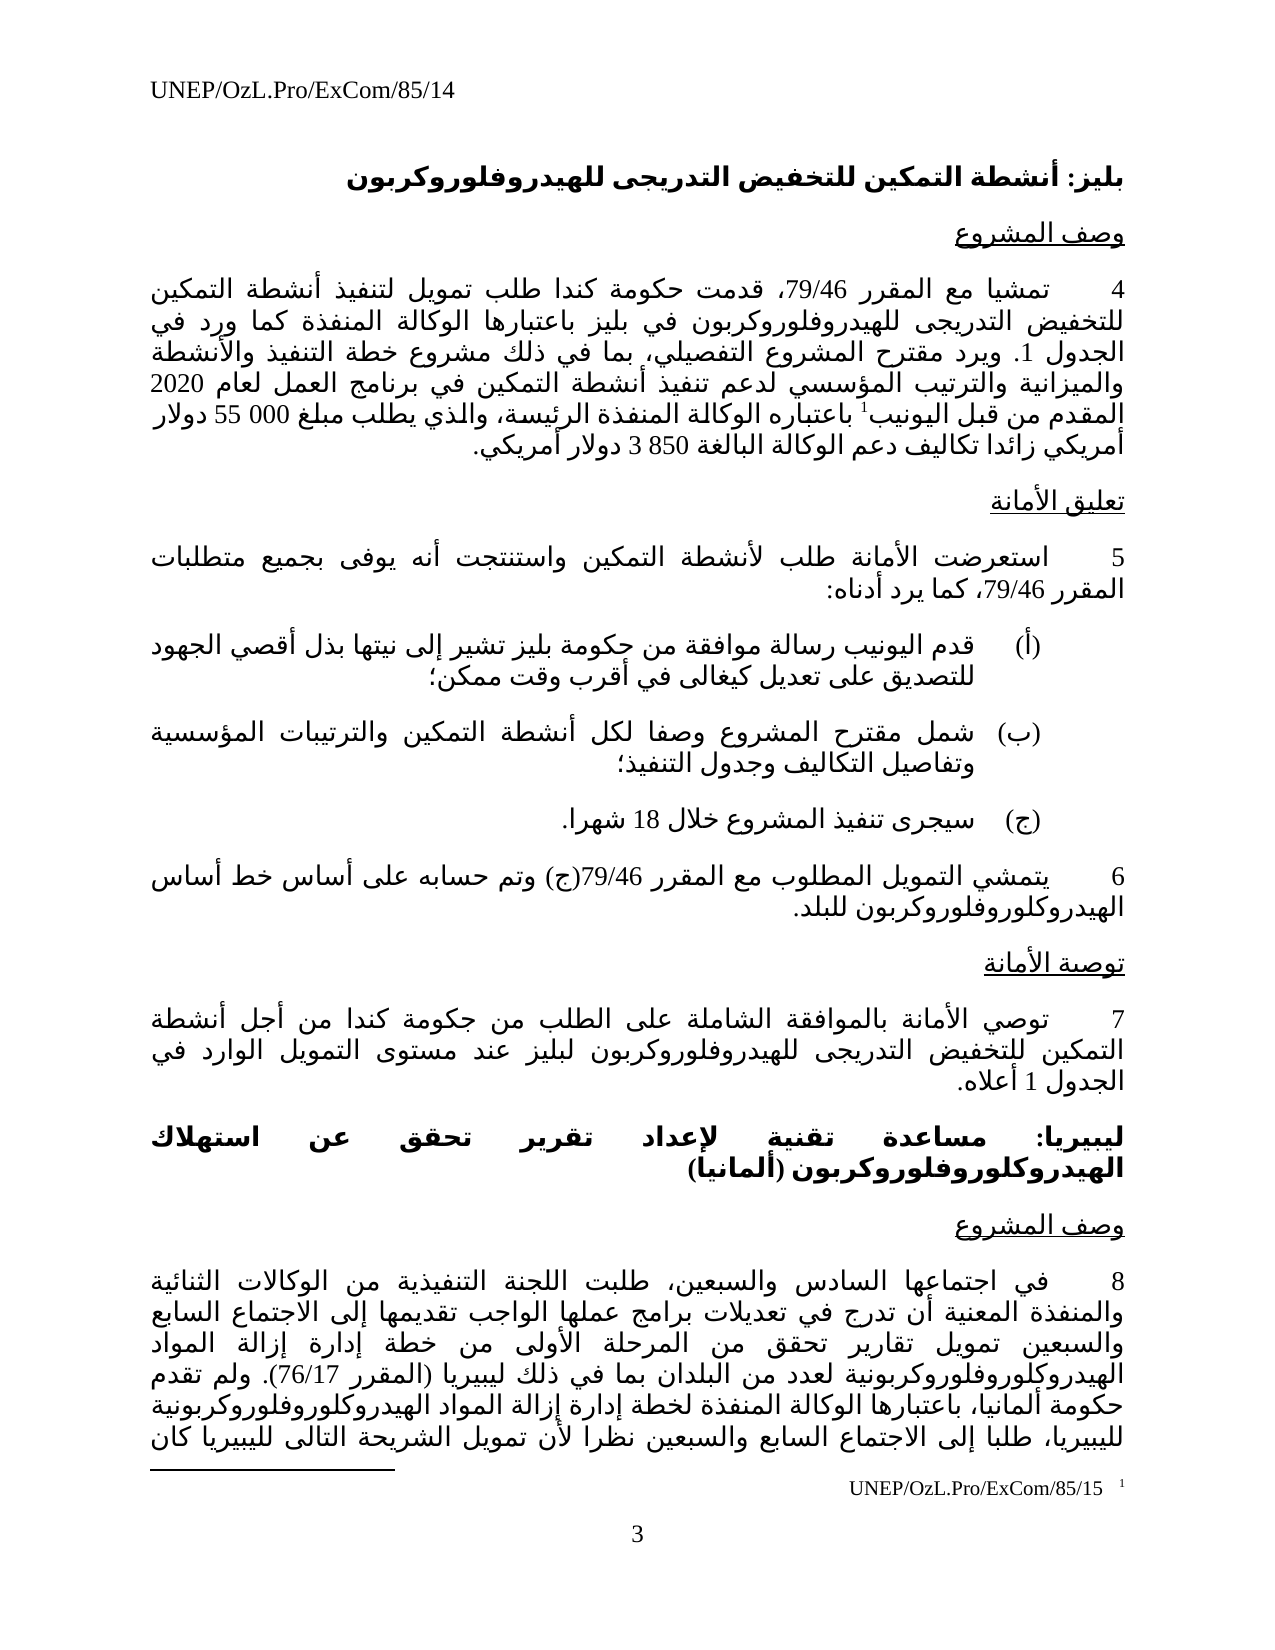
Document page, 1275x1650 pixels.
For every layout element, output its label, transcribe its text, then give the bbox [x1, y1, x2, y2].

list توصية الأمانة [150, 947, 1125, 978]
list تعليق الأمانة [150, 485, 1125, 517]
list 5 استعرضت الأمانة طلب لأنشطة التمكين واستنتجت أنه يوفى بجميع متطلبات المقرر 79/46، كما يرد أدناه: [150, 542, 1125, 604]
list 6 يتمشي التمويل المطلوب مع المقرر 79/46(ج) وتم حسابه على أساس خط أساس الهيدروكلوروفلوروكربون للبلد. [150, 859, 1125, 922]
list (ج) سيجرى تنفيذ المشروع خلال 18 شهرا. [150, 803, 1041, 834]
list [150, 1265, 1125, 1452]
list 7 توصي الأمانة بالموافقة الشاملة على الطلب من جكومة كندا من أجل أنشطة التمكين للتخفيض التدريجى للهيدروفلوروكربون لبليز عند مستوى التمويل الوارد في الجدول 1 أعلاه. [150, 1003, 1125, 1096]
list (أ) قدم اليونيب رسالة موافقة من حكومة بليز تشير إلى نيتها بذل أقصي الجهود للتصديق على تعديل كيغالى في أقرب وقت ممكن؛ [150, 629, 1041, 691]
list ليبيريا: مساعدة تقنية لإعداد تقرير تحقق عن استهلاك الهيدروكلوروفلوروكربون (ألمانيا) [150, 1121, 1125, 1184]
list وصف المشروع [150, 1209, 1125, 1240]
list وصف المشروع [150, 217, 1125, 248]
list بليز: أنشطة التمكين للتخفيض التدريجى للهيدروفلوروكربون [150, 161, 1125, 192]
list 4 تمشيا مع المقرر 79/46، قدمت حكومة كندا طلب تمويل لتنفيذ أنشطة التمكين للتخفيض التدريجى للهيدروفلوروكربون في بليز باعتبارها الوكالة المنفذة كما ورد في الجدول 1. ويرد مقترح المشروع التفصيلي، بما في ذلك مشروع خطة التنفيذ والأنشطة والميزانية والترتيب المؤسسي لدعم تنفيذ أنشطة التمكين في برنامج العمل لعام 2020 المقدم من قبل اليونيب باعتباره الوكالة المنفذة الرئيسة، والذي يطلب مبلغ 000 55 دولار أمريكي زائدا تكاليف دعم الوكالة البالغة 850 3 دولار أمريكي. [150, 273, 1125, 460]
list (ب) شمل مقترح المشروع وصفا لكل أنشطة التمكين والترتيبات المؤسسية وتفاصيل التكاليف وجدول التنفيذ؛ [150, 716, 1041, 778]
